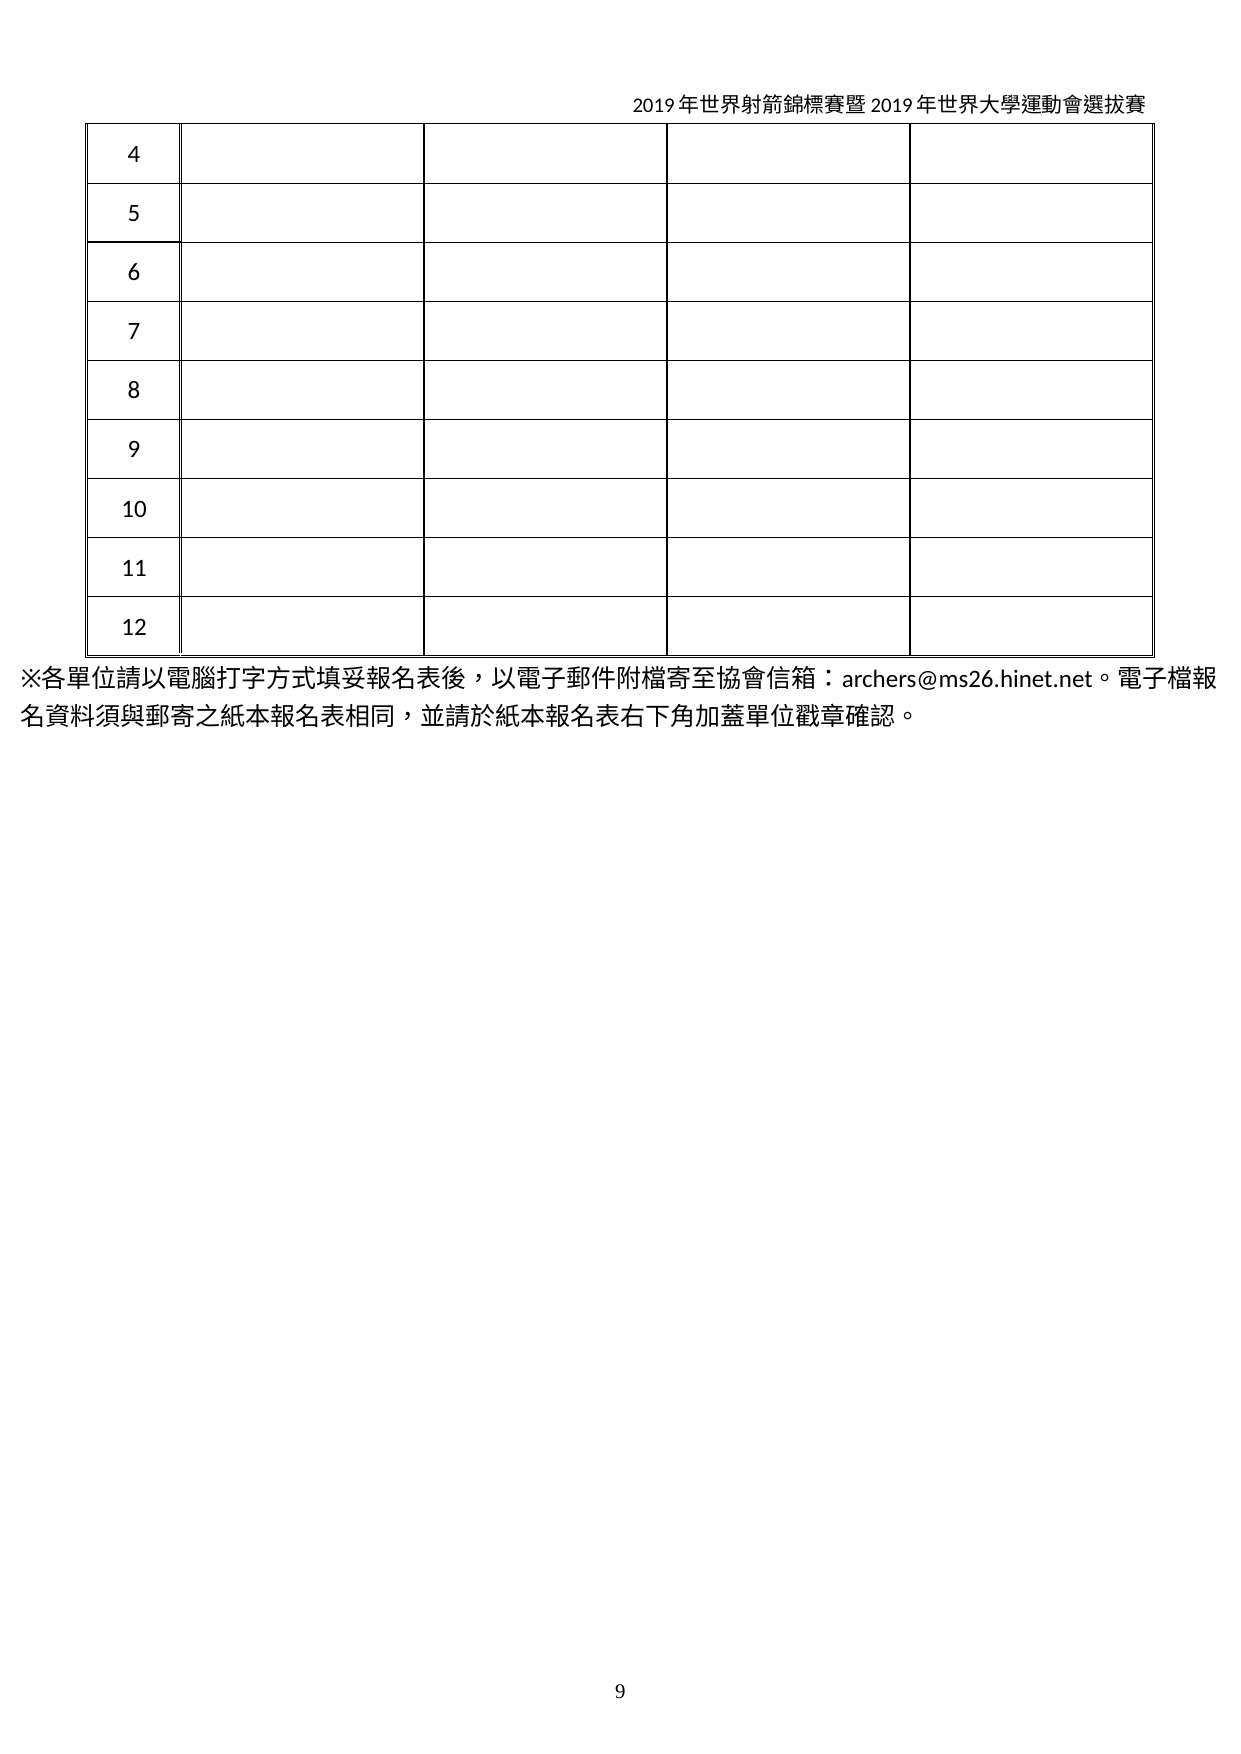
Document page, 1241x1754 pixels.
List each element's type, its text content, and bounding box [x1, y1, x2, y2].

table_cell [425, 479, 666, 537]
table_cell [425, 538, 666, 596]
table_cell [425, 243, 666, 301]
table_cell 8 [88, 361, 179, 419]
table_cell 12 [88, 597, 181, 655]
table_cell [668, 538, 909, 596]
table_cell [668, 243, 909, 301]
table_cell [182, 184, 423, 241]
table_cell [182, 479, 423, 537]
table_cell [668, 302, 909, 359]
table_cell [425, 302, 666, 359]
table_cell [425, 184, 666, 241]
table_cell [181, 597, 423, 655]
table_cell 4 [88, 124, 179, 182]
table_cell 9 [88, 420, 179, 478]
table_cell [425, 124, 666, 182]
table_cell [182, 420, 423, 478]
table_cell [668, 479, 909, 537]
table_cell [425, 597, 666, 655]
table_cell [668, 184, 909, 241]
text ※各單位請以電腦打字方式填妥報名表後，以電子郵件附檔寄至協會信箱：archers@ms26.hinet.net。電子檔報名資料須與郵寄之紙本報名表相同，並請於紙本報名表右下角加蓋單位戳章確認。 [21, 658, 1239, 733]
table_cell 7 [88, 302, 179, 359]
table_cell [668, 420, 909, 478]
table_cell [668, 597, 909, 655]
table_cell 10 [88, 479, 179, 537]
table_cell [182, 302, 423, 359]
table_cell 11 [88, 538, 179, 596]
table_cell [911, 184, 1152, 241]
table_cell [911, 420, 1152, 478]
table_cell [425, 361, 666, 419]
table_cell 5 [88, 184, 179, 241]
table_cell [182, 538, 423, 596]
table_cell [668, 361, 909, 419]
table_cell [911, 124, 1152, 182]
table_cell [668, 124, 909, 182]
table_cell [425, 420, 666, 478]
table_cell [911, 302, 1152, 359]
table_cell [182, 124, 423, 182]
table_cell 6 [88, 243, 179, 301]
table_cell [182, 243, 423, 301]
table_cell [911, 479, 1152, 537]
table_cell [182, 361, 423, 419]
table_cell [911, 597, 1152, 655]
table_cell [911, 243, 1152, 301]
table_cell [911, 361, 1152, 419]
table_cell [911, 538, 1152, 596]
